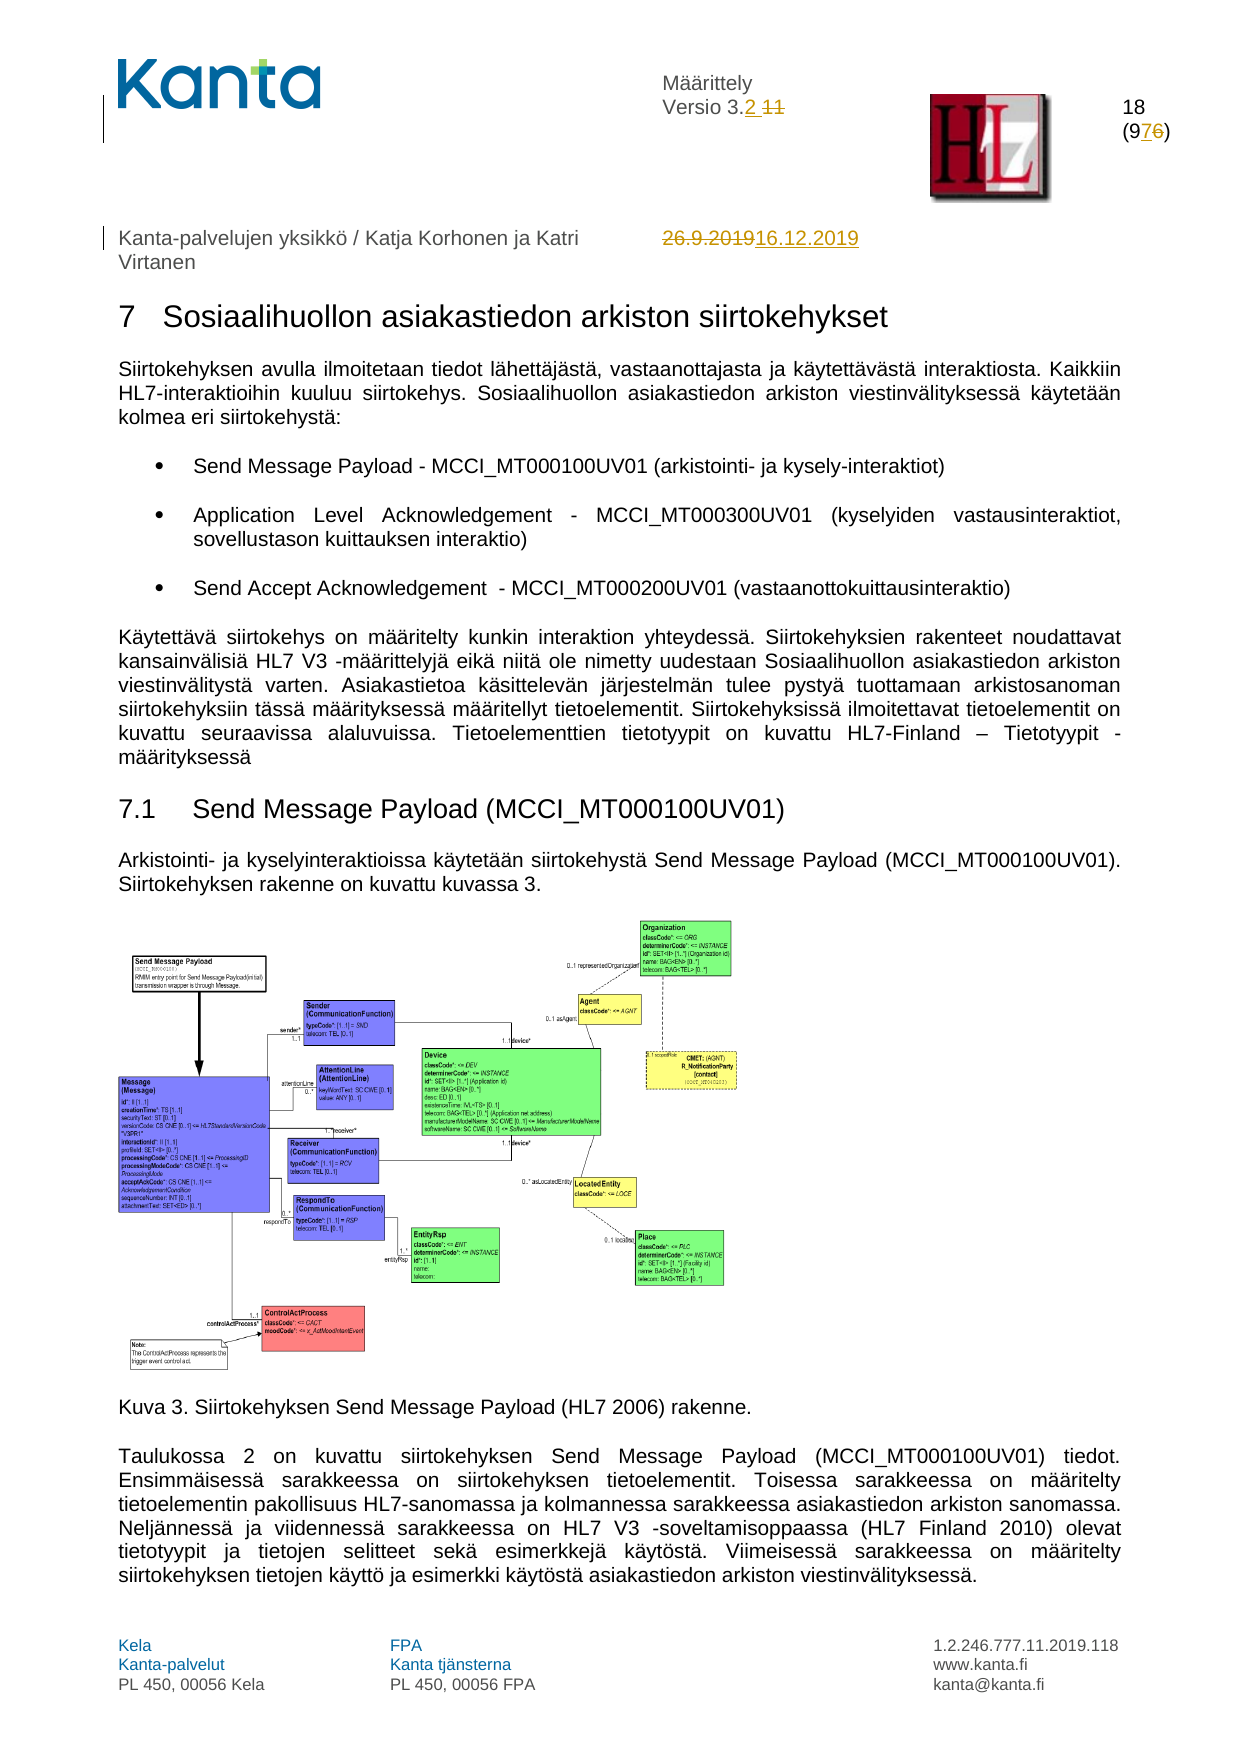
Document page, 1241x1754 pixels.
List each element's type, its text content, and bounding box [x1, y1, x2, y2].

subtitle Send Message Payload (MCCI_MT000100UV01) [118, 793, 1122, 825]
picture [930, 94, 1053, 203]
text Käytettävä siirtokehys on määritelty kunkin interaktion yhteydessä. Siirtokehyksien rakenteet noudattavat kansainvälisiä HL7 V3 -määrittelyjä eikä niitä ole nimetty uudestaan Sosiaalihuollon asiakastiedon arkiston viestinvälitystä varten. Asiakastietoa käsittelevän järjestelmän tulee pystyä tuottamaan arkistosanoman siirtokehyksiin tässä määrityksessä määritellyt tietoelementit. Siirtokehyksissä ilmoitettavat tietoelementit on kuvattu seuraavissa alaluvuissa. Tietoelementtien tietotyypit on kuvattu HL7-Finland – Tietotyypit -määrityksessä [118, 625, 1122, 768]
text Arkistointi- ja kyselyinteraktioissa käytetään siirtokehystä Send Message Payload (MCCI_MT000100UV01). Siirtokehyksen rakenne on kuvattu kuvassa 3. [118, 848, 1122, 896]
text Taulukossa 2 on kuvattu siirtokehyksen Send Message Payload (MCCI_MT000100UV01) tiedot. Ensimmäisessä sarakkeessa on siirtokehyksen tietoelementit. Toisessa sarakkeessa on määritelty tietoelementin pakollisuus HL7-sanomassa ja kolmannessa sarakkeessa asiakastiedon arkiston sanomassa. Neljännessä ja viidennessä sarakkeessa on HL7 V3 -soveltamisoppaassa (HL7 Finland 2010) olevat tietotyypit ja tietojen selitteet sekä esimerkkejä käytöstä. Viimeisessä sarakkeessa on määritelty siirtokehyksen tietojen käyttö ja esimerkki käytöstä asiakastiedon arkiston viestinvälityksessä. [118, 1443, 1122, 1587]
picture [118, 59, 321, 109]
text Siirtokehyksen avulla ilmoitetaan tiedot lähettäjästä, vastaanottajasta ja käytettävästä interaktiosta. Kaikkiin HL7-interaktioihin kuuluu siirtokehys. Sosiaalihuollon asiakastiedon arkiston viestinvälityksessä käytetään kolmea eri siirtokehystä: [118, 357, 1122, 428]
list Send Message Payload - MCCI_MT000100UV01 (arkistointi- ja kysely-interaktiot) [156, 453, 1122, 478]
list Send Accept Acknowledgement - MCCI_MT000200UV01 (vastaanottokuittausinteraktio) [156, 576, 1122, 600]
list Application Level Acknowledgement - MCCI_MT000300UV01 (kyselyiden vastausinteraktiot, sovellustason kuittauksen interaktio) [156, 503, 1122, 551]
picture [118, 920, 737, 1370]
text Kuva 3. Siirtokehyksen Send Message Payload (HL7 2006) rakenne. [118, 1394, 1122, 1418]
subtitle Sosiaalihuollon asiakastiedon arkiston siirtokehykset [118, 298, 1122, 334]
